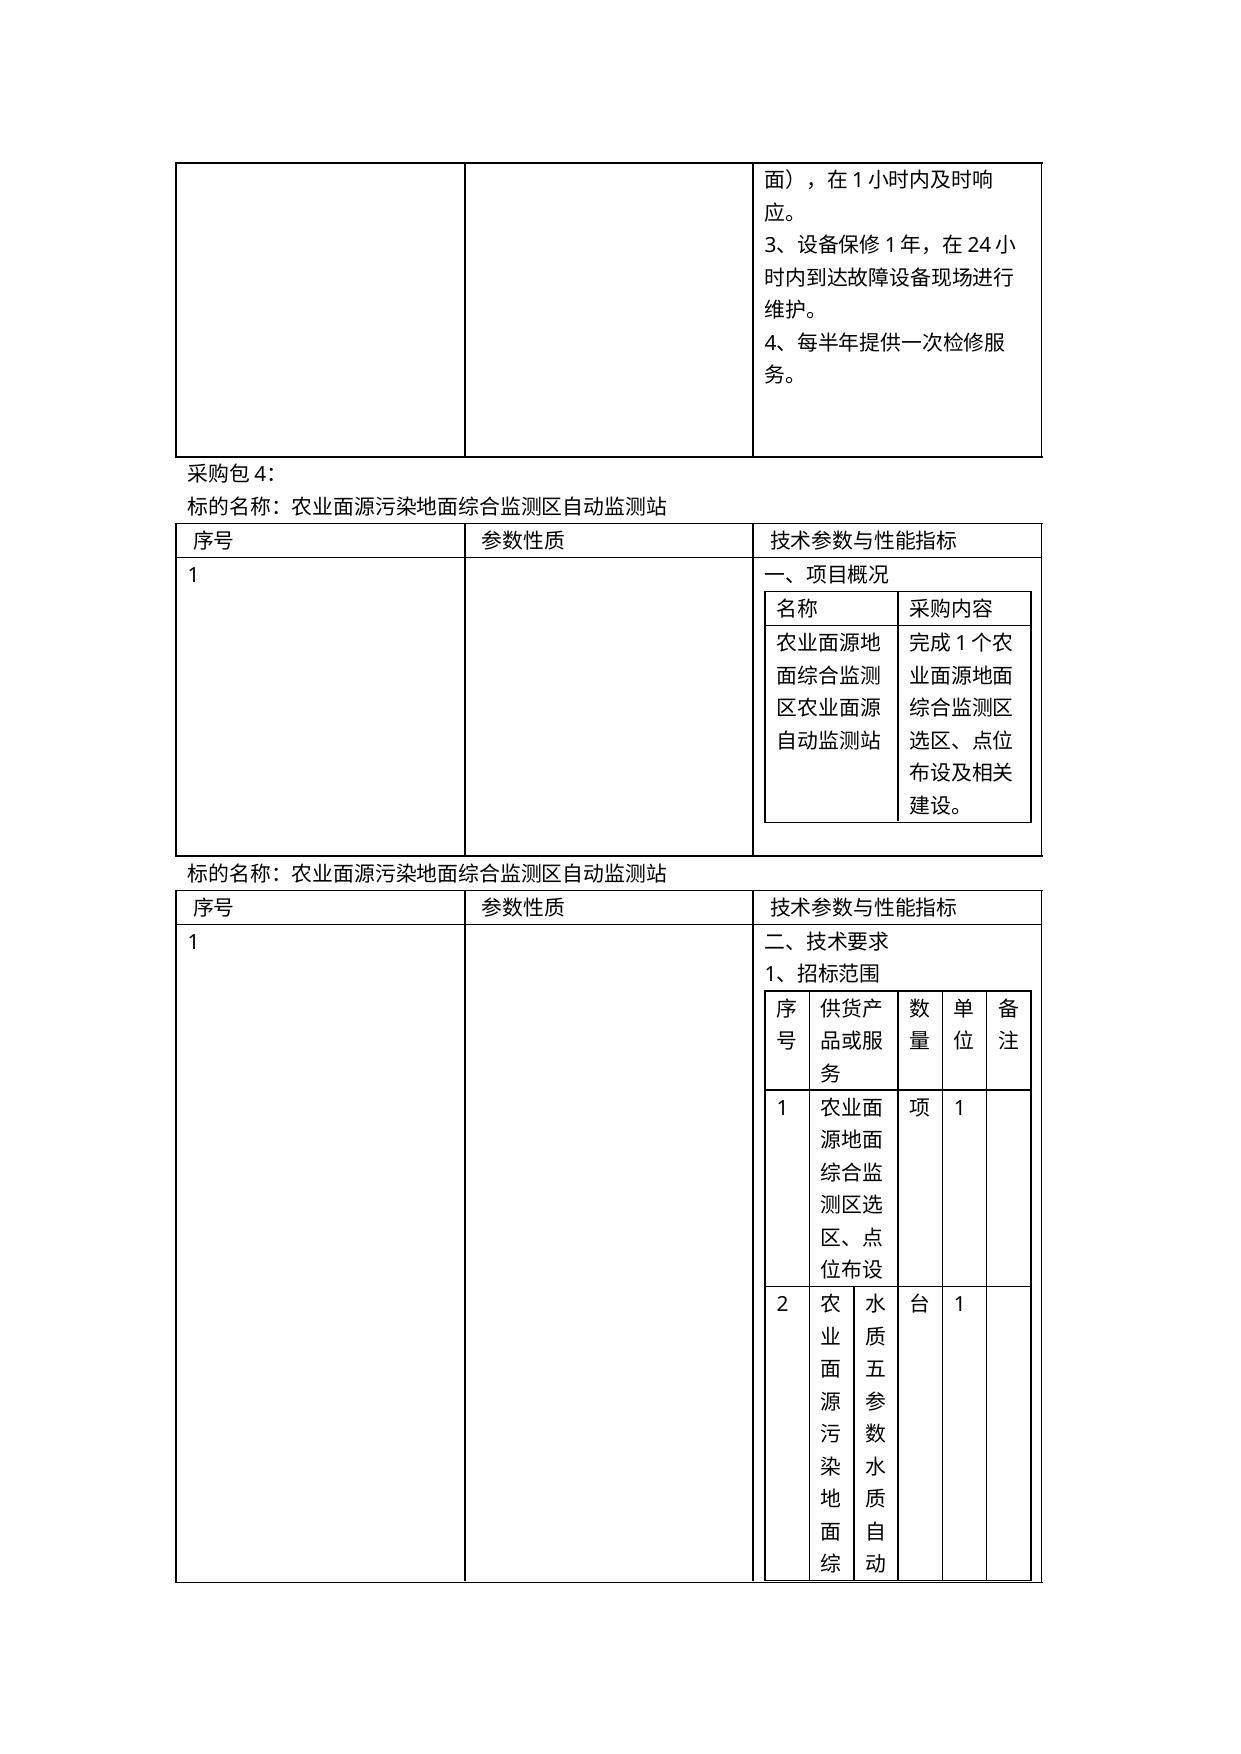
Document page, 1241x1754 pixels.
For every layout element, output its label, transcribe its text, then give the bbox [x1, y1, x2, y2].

table_cell [466, 558, 752, 855]
table_header 参数性质 [466, 524, 752, 557]
table_header 序号 [177, 524, 464, 557]
table_cell [466, 925, 752, 1581]
table_header 序号 [177, 891, 464, 923]
table_cell 1 [177, 925, 464, 1581]
table_header 技术参数与性能指标 [754, 524, 1041, 557]
table_cell 一、项目概况 [754, 558, 1041, 855]
text 标的名称：农业面源污染地面综合监测区自动监测站 [187, 490, 1053, 523]
text 采购包4： [187, 458, 1053, 490]
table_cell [754, 164, 1041, 456]
table_cell 1 [177, 164, 464, 456]
table_header 技术参数与性能指标 [754, 891, 1041, 923]
table_cell 1 [177, 558, 464, 855]
table_header 参数性质 [466, 891, 752, 923]
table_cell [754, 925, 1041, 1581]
table_cell [466, 164, 752, 456]
text 标的名称：农业面源污染地面综合监测区自动监测站 [187, 857, 1053, 889]
